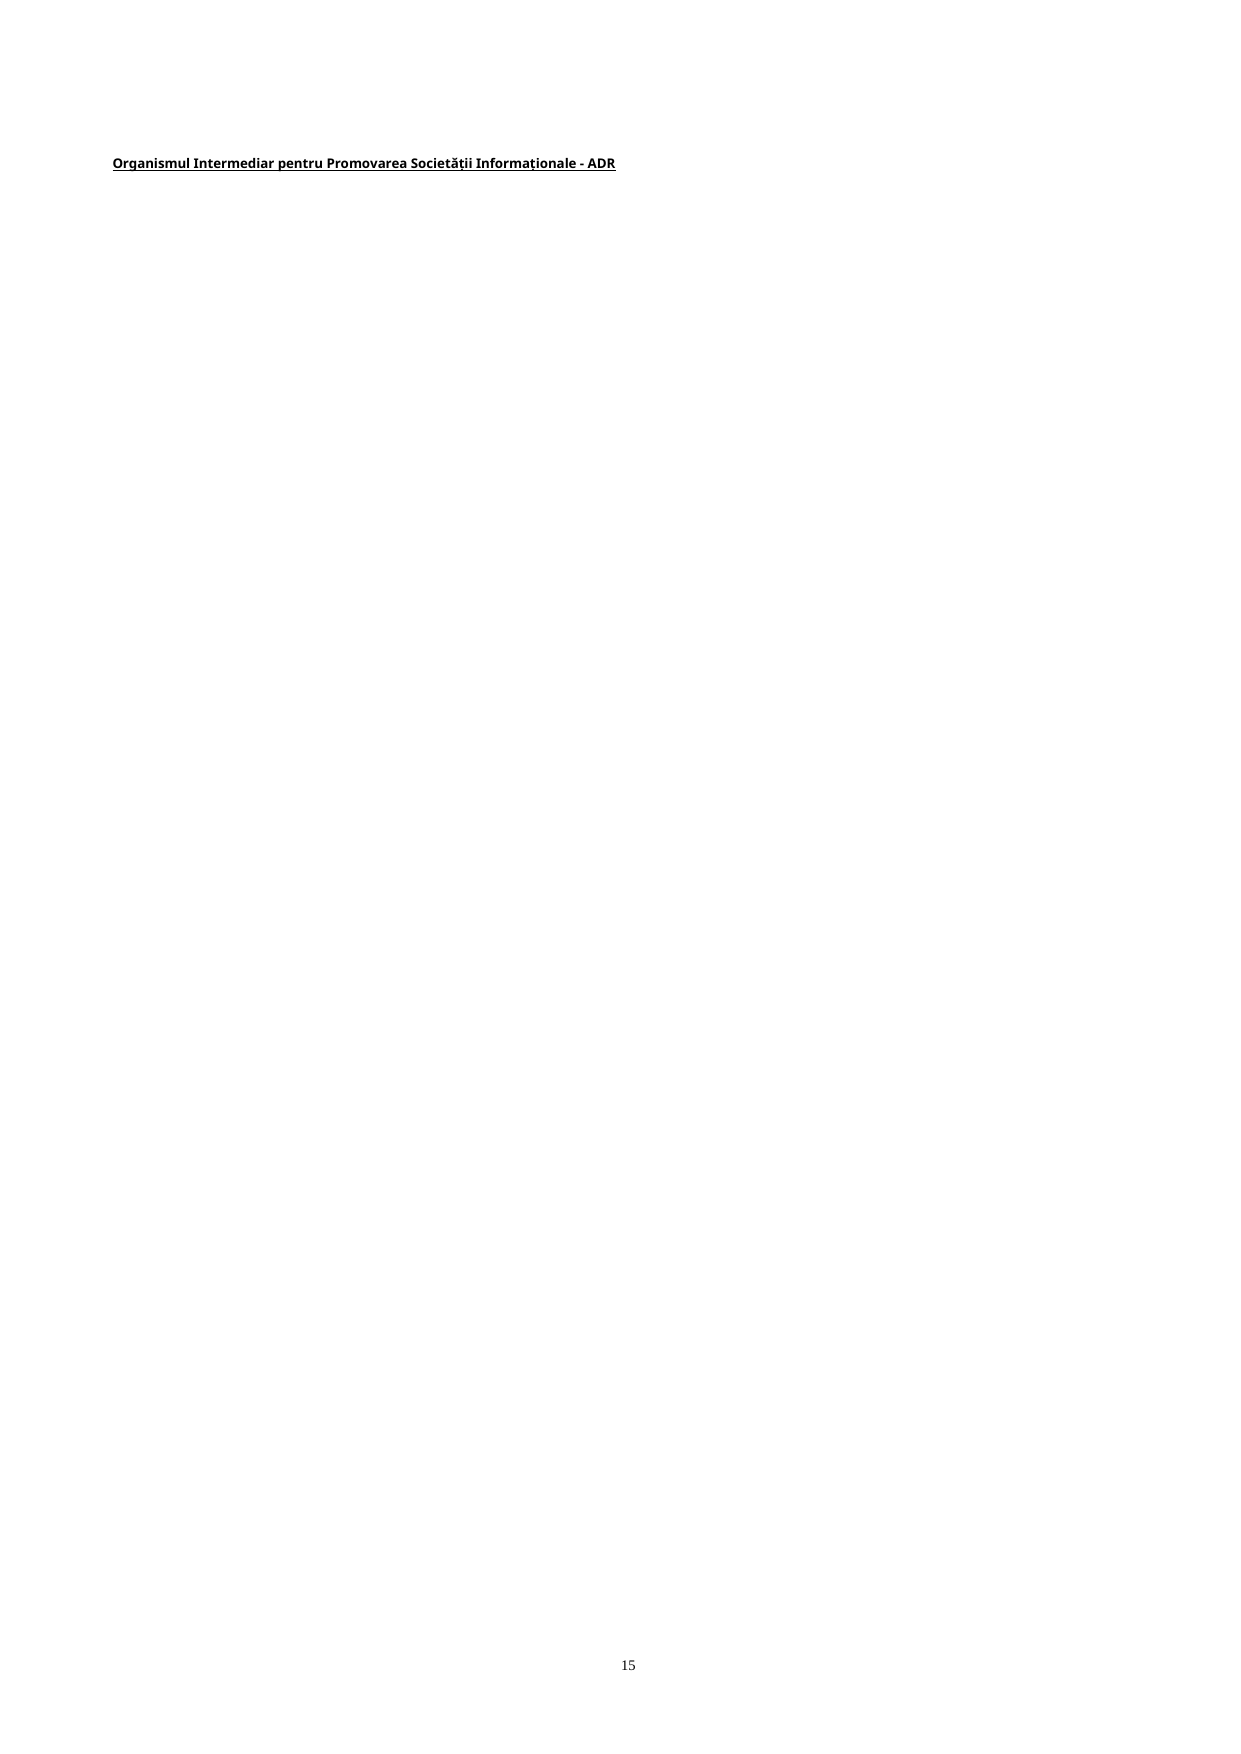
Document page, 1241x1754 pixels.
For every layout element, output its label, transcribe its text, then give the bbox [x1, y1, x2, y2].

text Organismul Intermediar pentru Promovarea Societății Informaționale - ADR [112, 141, 1144, 172]
